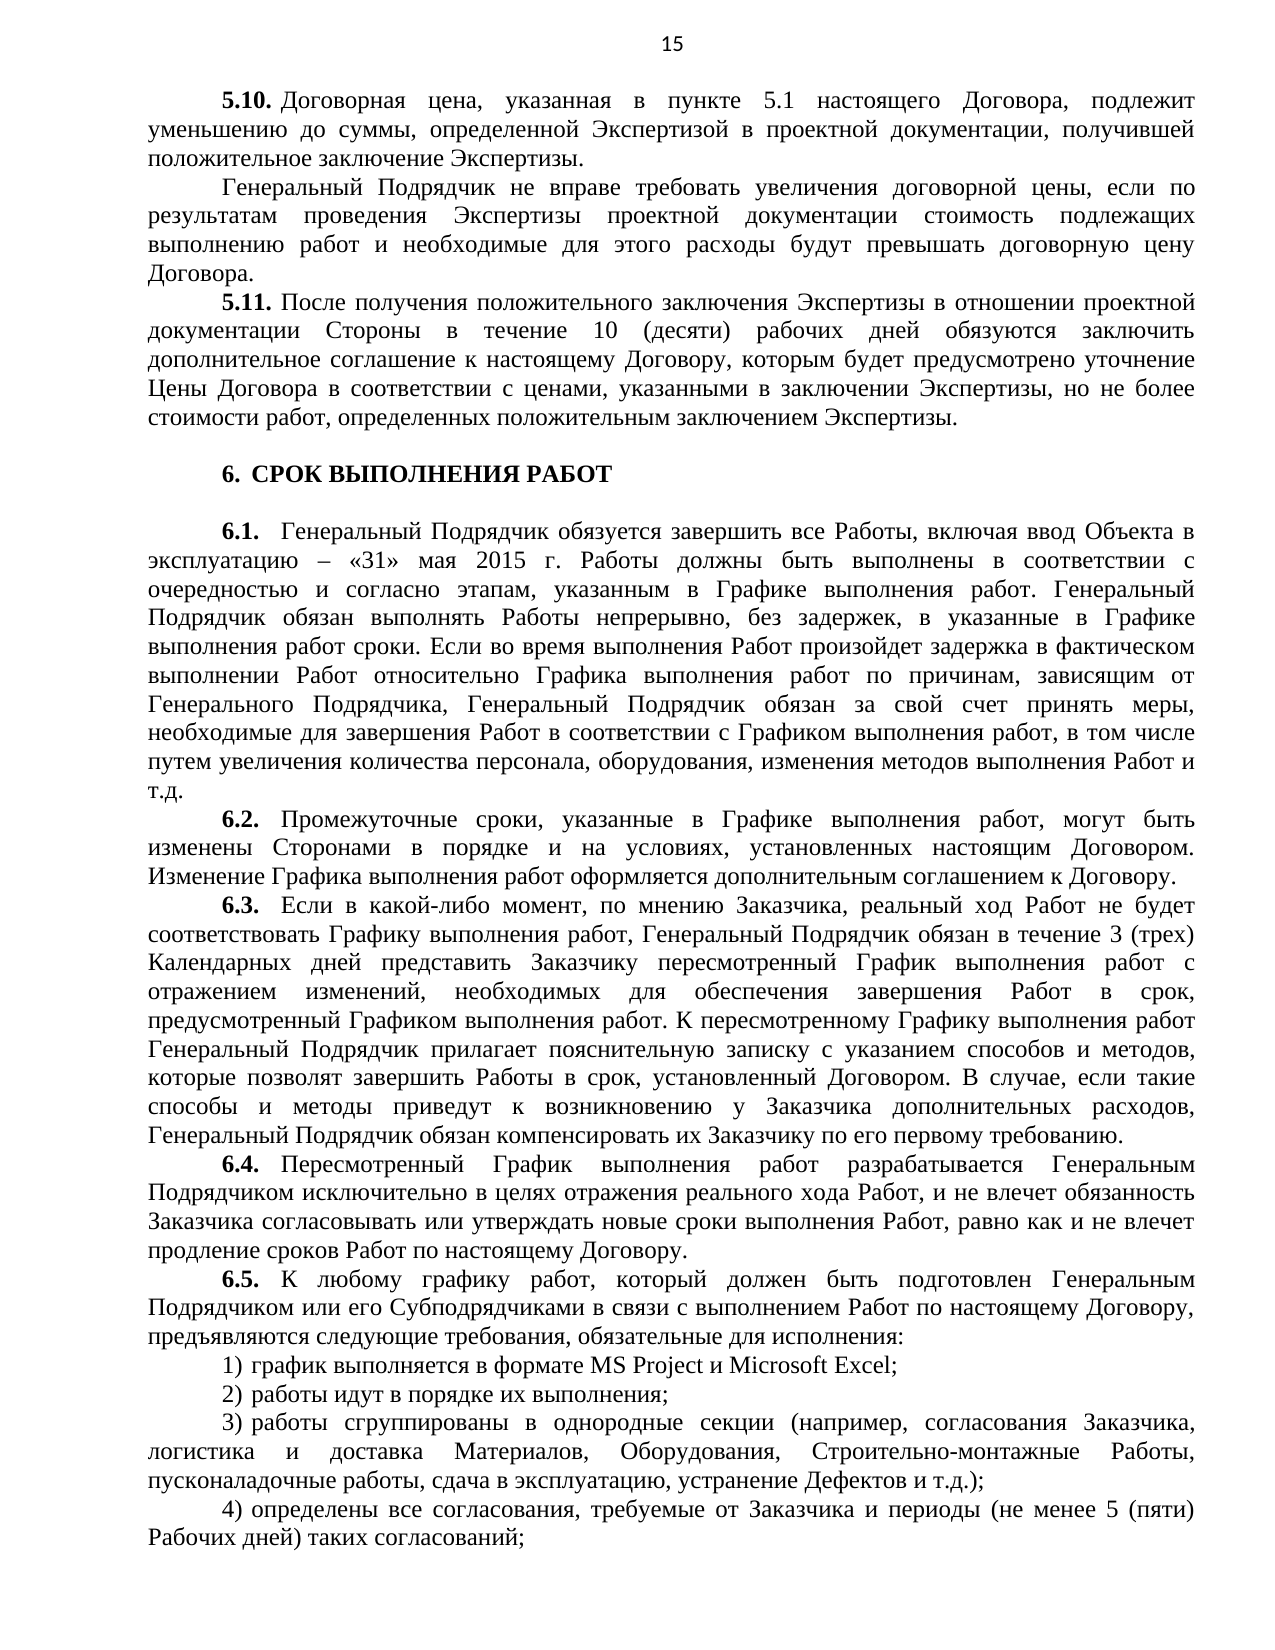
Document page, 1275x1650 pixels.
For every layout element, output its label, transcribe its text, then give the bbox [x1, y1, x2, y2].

text 3) работы сгруппированы в однородные секции (например, согласования Заказчика, логистика и доставка Материалов, Оборудования, Строительно-монтажные Работы, пусконаладочные работы, сдача в эксплуатацию, устранение Дефектов и т.д.); [148, 1407, 1196, 1494]
list Промежуточные сроки, указанные в Графике выполнения работ, могут быть изменены Сторонами в порядке и на условиях, установленных настоящим Договором. Изменение Графика выполнения работ оформляется дополнительным соглашением к Договору. [148, 804, 1196, 890]
list После получения положительного заключения Экспертизы в отношении проектной документации Стороны в течение 10 (десяти) рабочих дней обязуются заключить дополнительное соглашение к настоящему Договору, которым будет предусмотрено уточнение Цены Договора в соответствии с ценами, указанными в заключении Экспертизы, но не более стоимости работ, определенных положительным заключением Экспертизы. [148, 287, 1196, 431]
list К любому графику работ, который должен быть подготовлен Генеральным Подрядчиком или его Субподрядчиками в связи с выполнением Работ по настоящему Договору, предъявляются следующие требования, обязательные для исполнения: [148, 1264, 1196, 1350]
text 2) работы идут в порядке их выполнения; [148, 1379, 1196, 1407]
list Если в какой-либо момент, по мнению Заказчика, реальный ход Работ не будет соответствовать Графику выполнения работ, Генеральный Подрядчик обязан в течение 3 (трех) Календарных дней представить Заказчику пересмотренный График выполнения работ с отражением изменений, необходимых для обеспечения завершения Работ в срок, предусмотренный Графиком выполнения работ. К пересмотренному Графику выполнения работ Генеральный Подрядчик прилагает пояснительную записку с указанием способов и методов, которые позволят завершить Работы в срок, установленный Договором. В случае, если такие способы и методы приведут к возникновению у Заказчика дополнительных расходов, Генеральный Подрядчик обязан компенсировать их Заказчику по его первому требованию. [148, 890, 1196, 1149]
text 4) определены все согласования, требуемые от Заказчика и периоды (не менее 5 (пяти) Рабочих дней) таких согласований; [148, 1494, 1196, 1551]
list Генеральный Подрядчик обязуется завершить все Работы, включая ввод Объекта в эксплуатацию – «31» мая 2015 г. Работы должны быть выполнены в соответствии с очередностью и согласно этапам, указанным в Графике выполнения работ. Генеральный Подрядчик обязан выполнять Работы непрерывно, без задержек, в указанные в Графике выполнения работ сроки. Если во время выполнения Работ произойдет задержка в фактическом выполнении Работ относительно Графика выполнения работ по причинам, зависящим от Генерального Подрядчика, Генеральный Подрядчик обязан за свой счет принять меры, необходимые для завершения Работ в соответствии с Графиком выполнения работ, в том числе путем увеличения количества персонала, оборудования, изменения методов выполнения Работ и т.д. [148, 516, 1196, 804]
list Договорная цена, указанная в пункте 5.1 настоящего Договора, подлежит уменьшению до суммы, определенной Экспертизой в проектной документации, получившей положительное заключение Экспертизы. [148, 86, 1196, 172]
text 1) график выполняется в формате MS Project и Microsoft Excel; [148, 1350, 1196, 1379]
list Пересмотренный График выполнения работ разрабатывается Генеральным Подрядчиком исключительно в целях отражения реального хода Работ, и не влечет обязанность Заказчика согласовывать или утверждать новые сроки выполнения Работ, равно как и не влечет продление сроков Работ по настоящему Договору. [148, 1149, 1196, 1264]
list СРОК ВЫПОЛНЕНИЯ РАБОТ [148, 459, 1196, 488]
list Генеральный Подрядчик не вправе требовать увеличения договорной цены, если по результатам проведения Экспертизы проектной документации стоимость подлежащих выполнению работ и необходимые для этого расходы будут превышать договорную цену Договора. [148, 172, 1196, 287]
